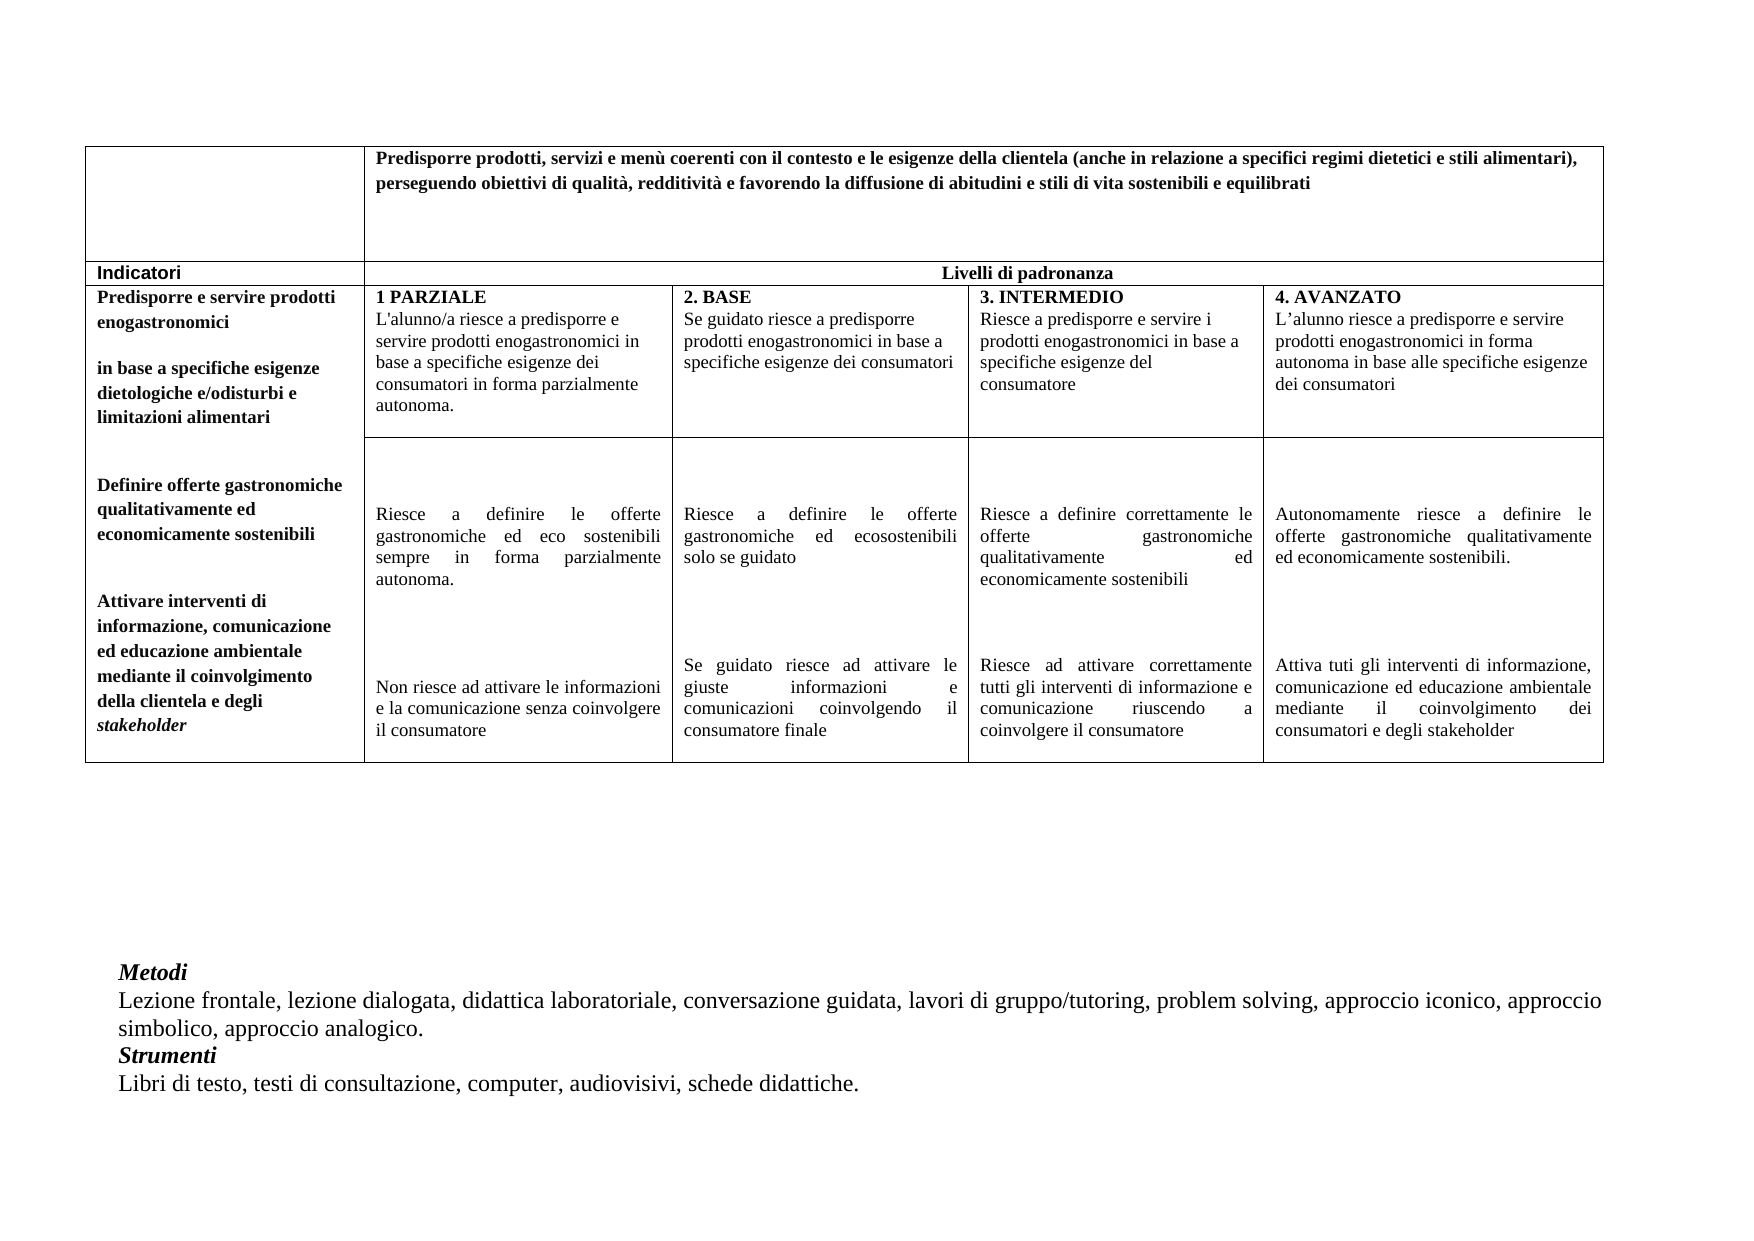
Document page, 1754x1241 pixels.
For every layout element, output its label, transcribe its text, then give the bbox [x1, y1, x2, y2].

table_cell Predisporre e servire prodotti enogastronomici in base a specifiche esigenze dietologiche e/odisturbi e limitazioni alimentari Definire offerte gastronomiche qualitativamente ed economicamente sostenibili Attivare interventi di informazione, comunicazione ed educazione ambientale mediante il coinvolgimento della clientela e degli stakeholder [86, 286, 364, 762]
table_cell 2. BASE Se guidato riesce a predisporre prodotti enogastronomici in base a specifiche esigenze dei consumatori [673, 286, 968, 437]
text Lezione frontale, lezione dialogata, didattica laboratoriale, conversazione guidata, lavori di gruppo/tutoring, problem solving, approccio iconico, approccio simbolico, approccio analogico. [118, 986, 1636, 1041]
table_cell Riesce a definire le offerte gastronomiche ed eco sostenibili sempre in forma parzialmente autonoma. Non riesce ad attivare le informazioni e la comunicazione senza coinvolgere il consumatore [365, 438, 672, 762]
table_cell 3. INTERMEDIO Riesce a predisporre e servire i prodotti enogastronomici in base a specifiche esigenze del consumatore [969, 286, 1263, 437]
table_cell Riesce a definire le offerte gastronomiche ed ecosostenibili solo se guidato Se guidato riesce ad attivare le giuste informazioni e comunicazioni coinvolgendo il consumatore finale [673, 438, 968, 762]
table_cell 1 PARZIALE L'alunno/a riesce a predisporre e servire prodotti enogastronomici in base a specifiche esigenze dei consumatori in forma parzialmente autonoma. [365, 286, 672, 437]
text Metodi [118, 958, 1636, 986]
table_cell Autonomamente riesce a definire le offerte gastronomiche qualitativamente ed economicamente sostenibili. Attiva tuti gli interventi di informazione, comunicazione ed educazione ambientale mediante il coinvolgimento dei consumatori e degli stakeholder [1264, 438, 1603, 762]
text Libri di testo, testi di consultazione, computer, audiovisivi, schede didattiche. [118, 1069, 1636, 1096]
table_cell Indicatori [86, 262, 364, 285]
table_header [86, 147, 364, 261]
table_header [365, 147, 1603, 261]
table_cell Livelli di padronanza [365, 262, 1603, 285]
text Strumenti [118, 1041, 1636, 1069]
table_cell 4. AVANZATO L’alunno riesce a predisporre e servire prodotti enogastronomici in forma autonoma in base alle specifiche esigenze dei consumatori [1264, 286, 1603, 437]
table_cell Riesce a definire correttamente le offerte gastronomiche qualitativamente ed economicamente sostenibili Riesce ad attivare correttamente tutti gli interventi di informazione e comunicazione riuscendo a coinvolgere il consumatore [969, 438, 1263, 762]
